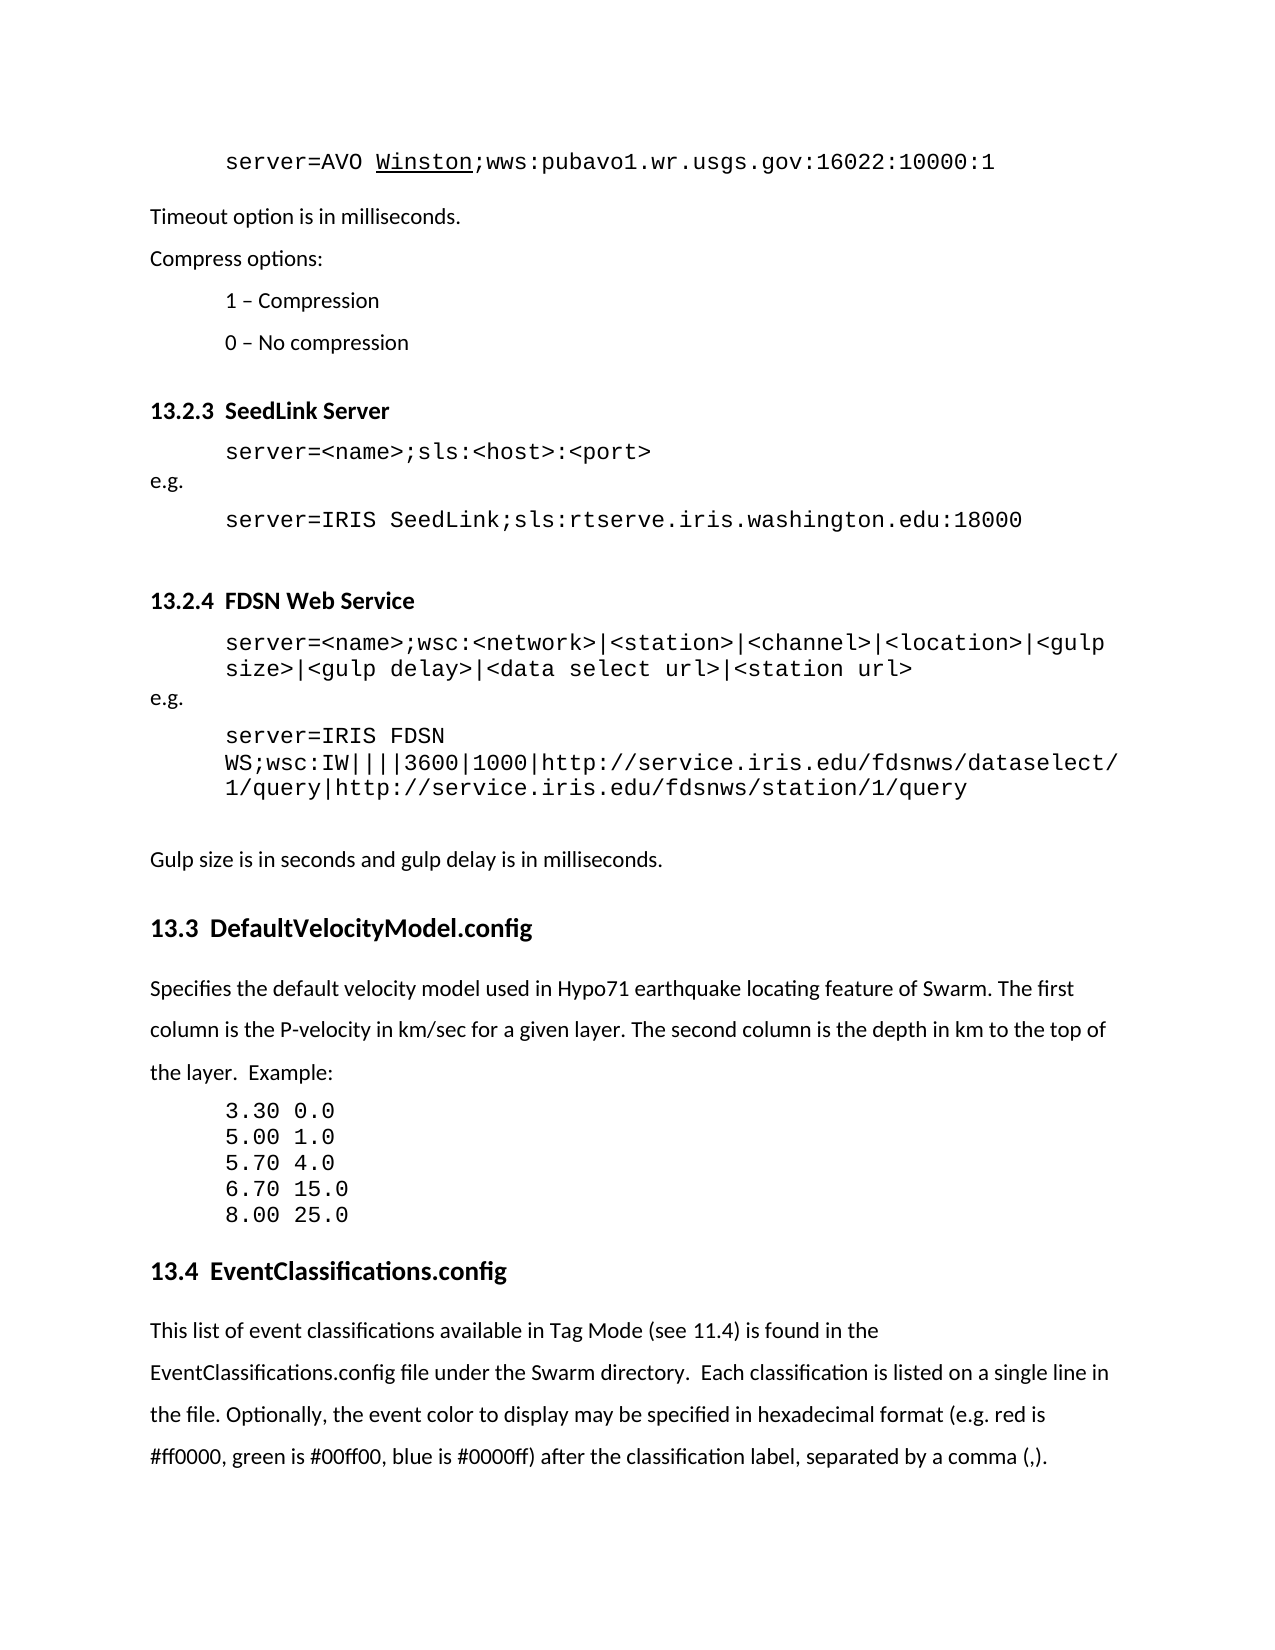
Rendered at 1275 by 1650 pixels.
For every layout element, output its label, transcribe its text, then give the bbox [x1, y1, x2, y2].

text e.g. [150, 683, 1125, 711]
text Timeout option is in milliseconds. [150, 202, 1125, 230]
text 5.70 4.0 [225, 1151, 1125, 1177]
text 8.00 25.0 [225, 1203, 1125, 1229]
text Specifies the default velocity model used in Hypo71 earthquake locating feature of Swarm. The first column is the P-velocity in km/sec for a given layer. The second column is the depth in km to the top of the layer. Example: [150, 974, 1125, 1086]
text Compress options: [150, 244, 1125, 272]
text 1 – Compression [150, 286, 1125, 314]
text e.g. [150, 466, 1125, 494]
text 6.70 15.0 [225, 1177, 1125, 1203]
text server=IRIS FDSN WS;wsc:IW||||3600|1000|http://service.iris.edu/fdsnws/dataselect/1/query|http://service.iris.edu/fdsnws/station/1/query [225, 725, 1125, 803]
subtitle EventClassifications.config [150, 1254, 1125, 1287]
text server=AVO Winston;wws:pubavo1.wr.usgs.gov:16022:10000:1 [225, 150, 1125, 176]
text server=<name>;wsc:<network>|<station>|<channel>|<location>|<gulp size>|<gulp delay>|<data select url>|<station url> [225, 631, 1125, 683]
text server=IRIS SeedLink;sls:rtserve.iris.washington.edu:18000 [225, 508, 1125, 534]
subtitle FDSN Web Service [150, 585, 1125, 616]
text 5.00 1.0 [225, 1126, 1125, 1151]
text This list of event classifications available in Tag Mode (see 11.4) is found in the EventClassifications.config file under the Swarm directory. Each classification is listed on a single line in the file. Optionally, the event color to display may be specified in hexadecimal format (e.g. red is #ff0000, green is #00ff00, blue is #0000ff) after the classification label, separated by a comma (,). [150, 1316, 1125, 1470]
subtitle SeedLink Server [150, 395, 1125, 425]
subtitle DefaultVelocityModel.config [150, 912, 1125, 945]
text Gulp size is in seconds and gulp delay is in milliseconds. [150, 845, 1125, 873]
text server=<name>;sls:<host>:<port> [225, 441, 1125, 466]
text 0 – No compression [150, 328, 1125, 356]
text 3.30 0.0 [225, 1099, 1125, 1126]
